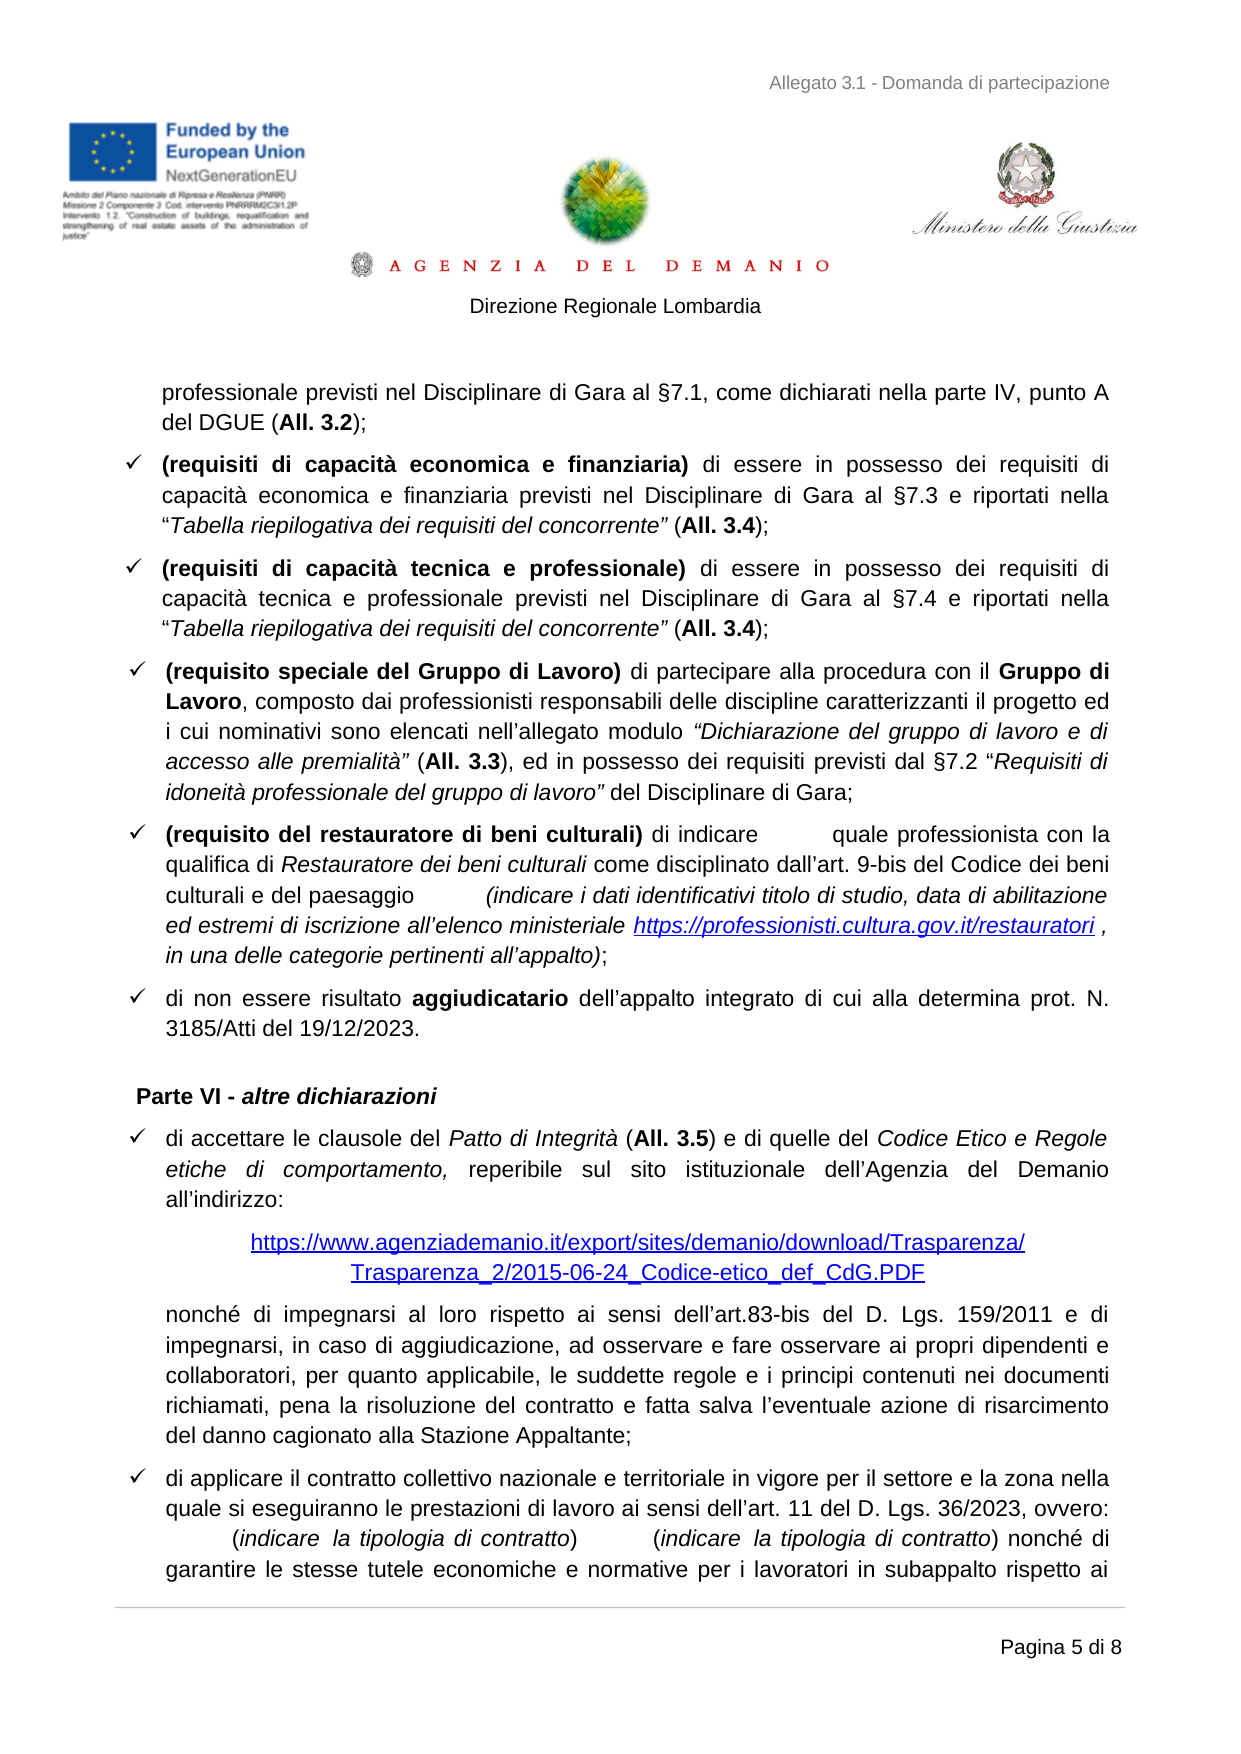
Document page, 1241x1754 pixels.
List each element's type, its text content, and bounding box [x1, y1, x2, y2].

text Parte VI - altre dichiarazioni [136, 1083, 1110, 1109]
list (requisito del restauratore di beni culturali) di indicare quale professionista con la qualifica di Restauratore dei beni culturali come disciplinato dall’art. 9-bis del Codice dei beni culturali e del paesaggio (indicare i dati identificativi titolo di studio, data di abilitazione ed estremi di iscrizione all’elenco ministeriale https://professionisti.cultura.gov.it/restauratori , in una delle categorie pertinenti all’appalto); [128, 821, 1110, 968]
picture [62, 121, 317, 262]
list (requisiti di capacità economica e finanziaria) di essere in possesso dei requisiti di capacità economica e finanziaria previsti nel Disciplinare di Gara al §7.3 e riportati nella “Tabella riepilogativa dei requisiti del concorrente” (All. 3.4); [124, 451, 1110, 538]
picture [344, 147, 833, 284]
list di non essere risultato aggiudicatario dell’appalto integrato di cui alla determina prot. N. 3185/Atti del 19/12/2023. [128, 985, 1110, 1041]
list https://www.agenziademanio.it/export/sites/demanio/download/Trasparenza/Trasparenza_2/2015-06-24_Codice-etico_def_CdG.PDF [165, 1228, 1110, 1285]
list (requisiti di capacità tecnica e professionale) di essere in possesso dei requisiti di capacità tecnica e professionale previsti nel Disciplinare di Gara al §7.4 e riportati nella “Tabella riepilogativa dei requisiti del concorrente” (All. 3.4); [124, 554, 1110, 641]
list (requisito speciale del Gruppo di Lavoro) di partecipare alla procedura con il Gruppo di Lavoro, composto dai professionisti responsabili delle discipline caratterizzanti il progetto ed i cui nominativi sono elencati nell’allegato modulo “Dichiarazione del gruppo di lavoro e di accesso alle premialità” (All. 3.3), ed in possesso dei requisiti previsti dal §7.2 “Requisiti di idoneità professionale del gruppo di lavoro” del Disciplinare di Gara; [128, 658, 1110, 805]
list nonché di impegnarsi al loro rispetto ai sensi dell’art.83-bis del D. Lgs. 159/2011 e di impegnarsi, in caso di aggiudicazione, ad osservare e fare osservare ai propri dipendenti e collaboratori, per quanto applicabile, le suddette regole e i principi contenuti nei documenti richiamati, pena la risoluzione del contratto e fatta salva l’eventuale azione di risarcimento del danno cagionato alla Stazione Appaltante; [165, 1301, 1110, 1448]
list di accettare le clausole del Patto di Integrità (All. 3.5) e di quelle del Codice Etico e Regole etiche di comportamento, reperibile sul sito istituzionale dell’Agenzia del Demanio all’indirizzo: [128, 1125, 1110, 1212]
